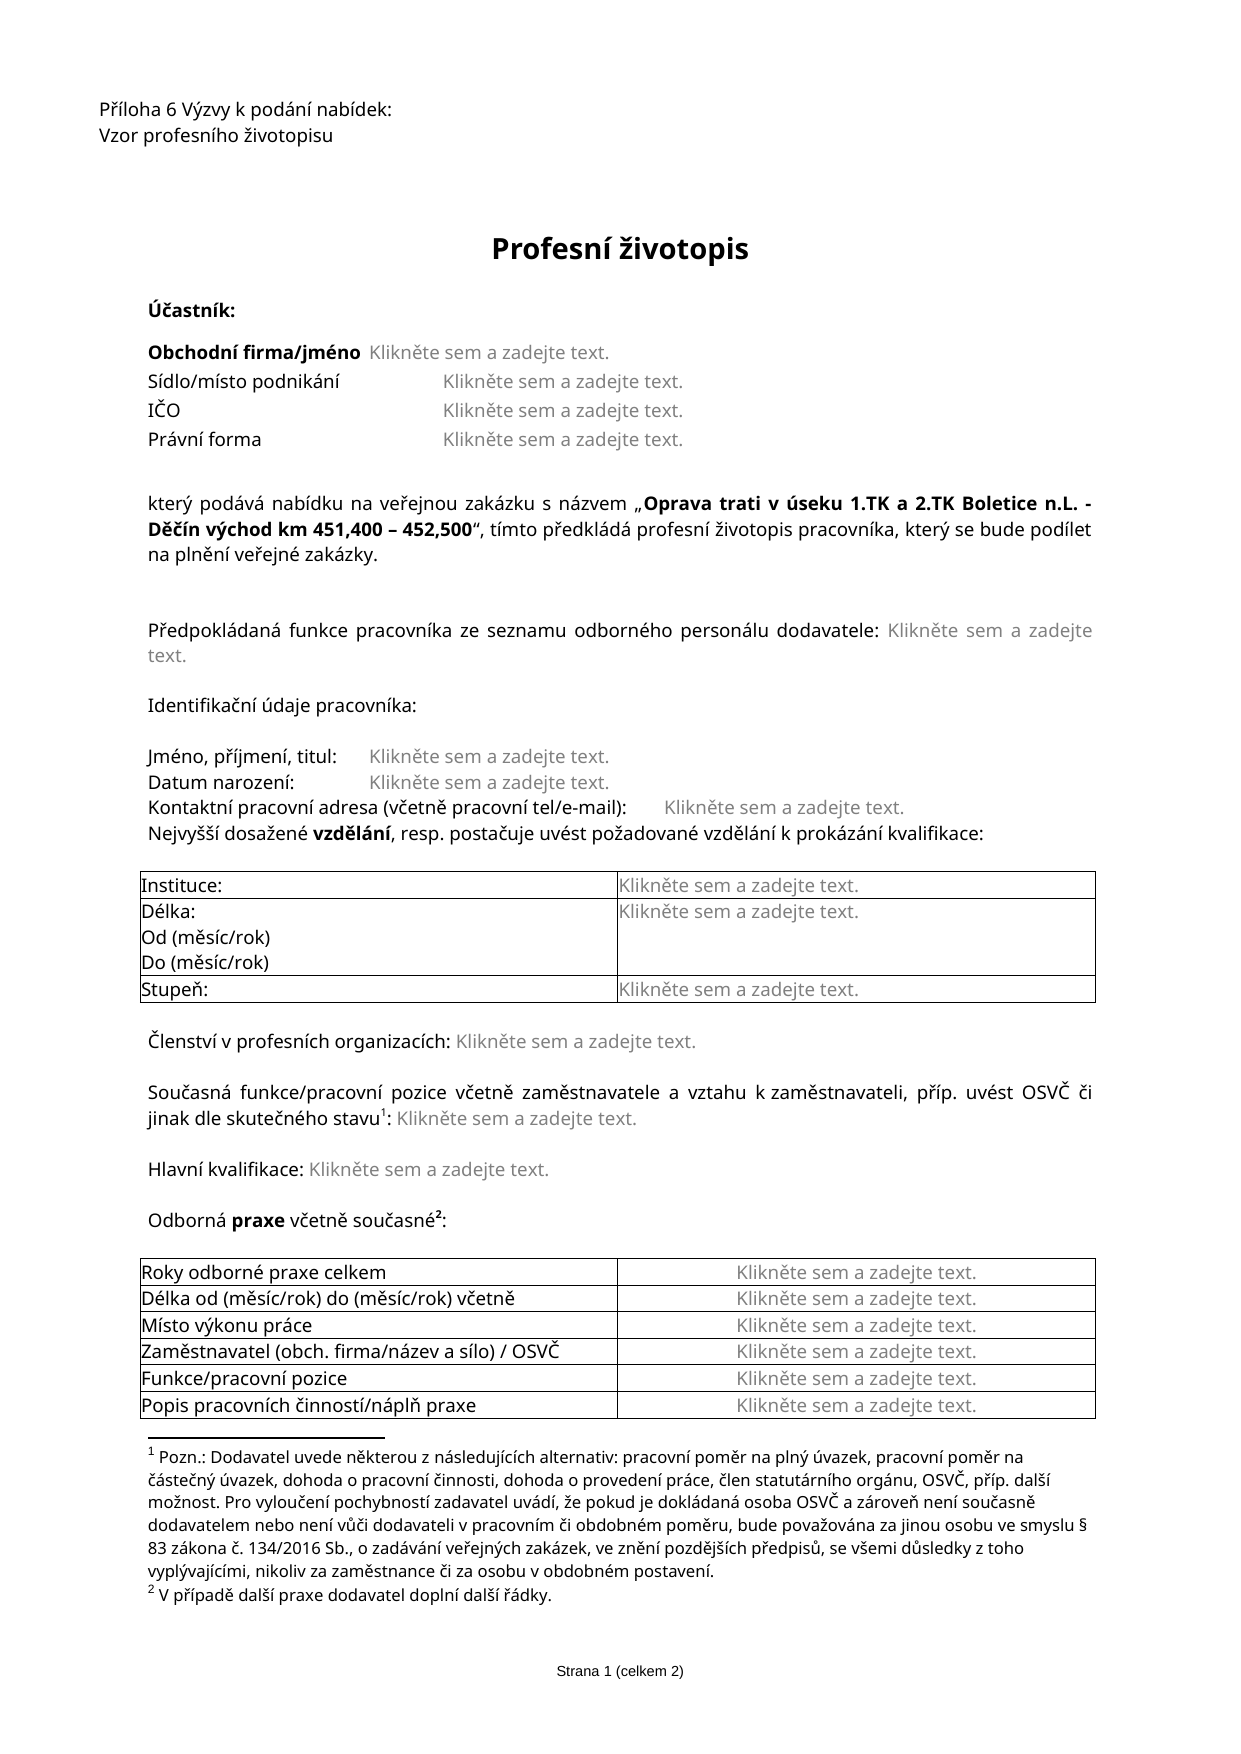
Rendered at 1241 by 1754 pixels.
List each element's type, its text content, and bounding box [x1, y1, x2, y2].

table_cell Zaměstnavatel (obch. firma/název a sílo) / OSVČ [141, 1339, 617, 1364]
table_header [618, 872, 1095, 898]
text IČO [148, 394, 1093, 423]
text Odborná praxe včetně současné: [148, 1207, 1093, 1232]
table_cell [618, 976, 1095, 1002]
text Identifikační údaje pracovníka: [148, 692, 1093, 718]
text Obchodní firma/jméno [148, 336, 1093, 365]
table_cell Délka: Od (měsíc/rok) Do (měsíc/rok) [141, 899, 617, 975]
text Datum narození: [148, 769, 1093, 794]
table_cell [618, 1339, 1095, 1364]
text Sídlo/místo podnikání [148, 365, 1093, 394]
table_cell [618, 1312, 1095, 1338]
table_cell [618, 1392, 1095, 1417]
text Současná funkce/pracovní pozice včetně zaměstnavatele a vztahu k zaměstnavateli, příp. uvést OSVČ či jinak dle skutečného stavu: [148, 1079, 1093, 1130]
table_cell Místo výkonu práce [141, 1312, 617, 1338]
text Hlavní kvalifikace: [148, 1156, 1093, 1181]
text Předpokládaná funkce pracovníka ze seznamu odborného personálu dodavatele: [148, 617, 1093, 667]
table_header Roky odborné praxe celkem [141, 1259, 617, 1284]
table_header [618, 1259, 1095, 1284]
table_cell Funkce/pracovní pozice [141, 1365, 617, 1391]
table_cell [618, 899, 1095, 975]
text Právní forma [148, 423, 1093, 452]
text Členství v profesních organizacích: [148, 1028, 1093, 1054]
table_cell [618, 1286, 1095, 1311]
text Nejvyšší dosažené vzdělání, resp. postačuje uvést požadované vzdělání k prokázání kvalifikace: [148, 820, 1093, 846]
text Účastník: [148, 293, 1093, 324]
table_header Instituce: [141, 872, 617, 898]
text Kontaktní pracovní adresa (včetně pracovní tel/e-mail): [148, 794, 1093, 820]
text Jméno, příjmení, titul: [148, 743, 1093, 769]
text který podává nabídku na veřejnou zakázku s názvem „Oprava trati v úseku 1.TK a 2.TK Boletice n.L. - Děčín východ km 451,400 – 452,500“, tímto předkládá profesní životopis pracovníka, který se bude podílet na plnění veřejné zakázky. [148, 490, 1093, 567]
table_cell Délka od (měsíc/rok) do (měsíc/rok) včetně [141, 1286, 617, 1311]
table_cell Stupeň: [141, 976, 617, 1002]
table_cell [618, 1365, 1095, 1391]
title Profesní životopis [148, 228, 1093, 268]
table_cell Popis pracovních činností/náplň praxe [141, 1392, 617, 1417]
